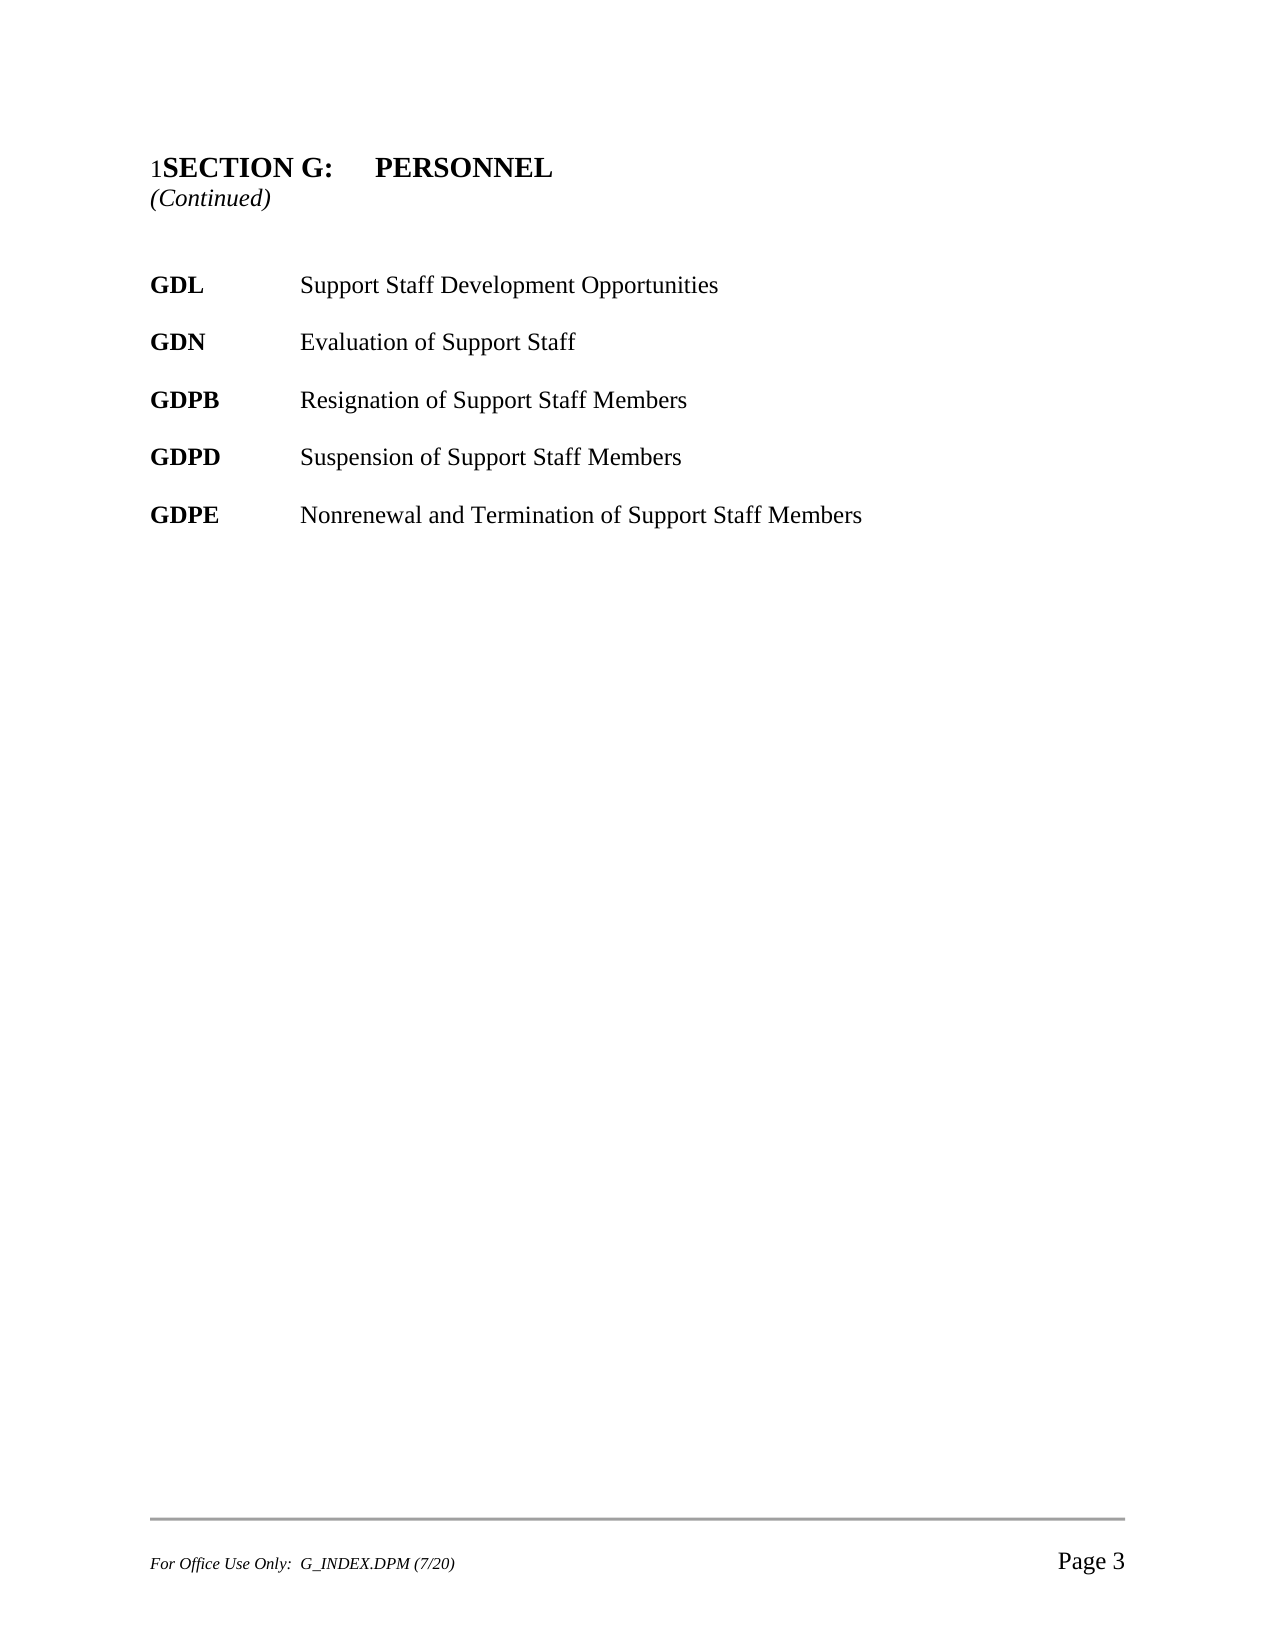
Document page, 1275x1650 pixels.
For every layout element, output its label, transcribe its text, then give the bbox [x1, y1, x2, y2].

text GDN Evaluation of Support Staff [150, 327, 1125, 356]
text SECTION G: PERSONNEL [150, 150, 1125, 183]
text GDL Support Staff Development Opportunities [150, 270, 1125, 298]
text GDPD Suspension of Support Staff Members [150, 442, 1125, 471]
text GDPB Resignation of Support Staff Members [150, 385, 1125, 413]
text GDPE Nonrenewal and Termination of Support Staff Members [150, 500, 1125, 528]
text (Continued) [150, 183, 1125, 212]
